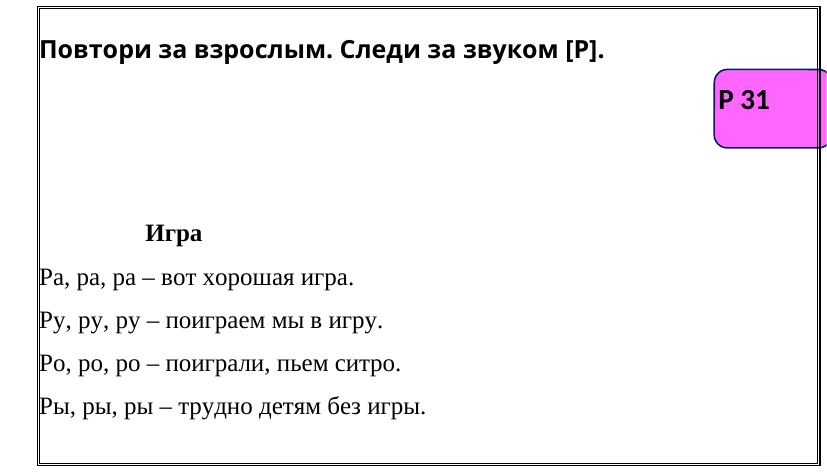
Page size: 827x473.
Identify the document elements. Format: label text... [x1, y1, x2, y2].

text Ро, ро, ро – поиграли, пьем ситро. [40, 348, 805, 377]
text Ры, ры, ры – трудно детям без игры. [40, 391, 805, 420]
text Ра, ра, ра – вот хорошая игра. [40, 262, 805, 290]
text Игра [40, 218, 805, 247]
text Ру, ру, ру – поиграем мы в игру. [40, 305, 805, 333]
